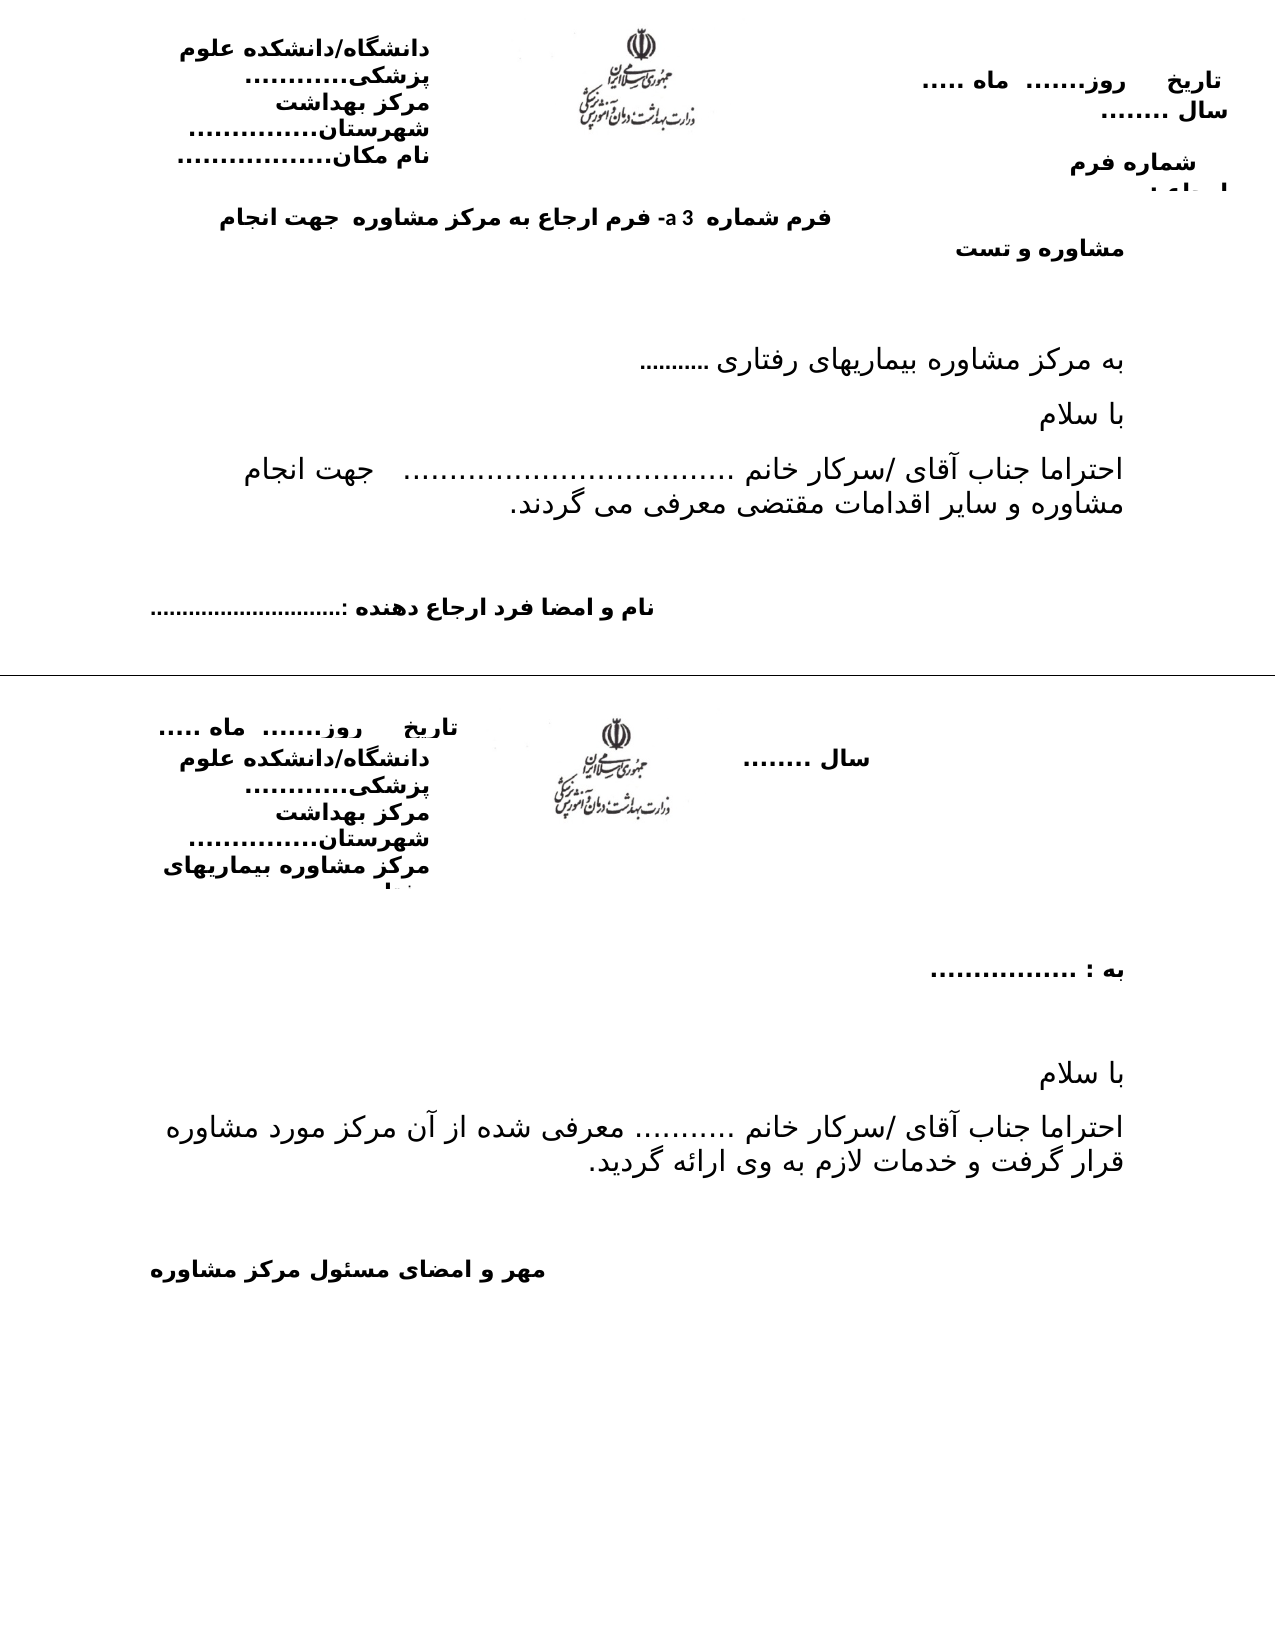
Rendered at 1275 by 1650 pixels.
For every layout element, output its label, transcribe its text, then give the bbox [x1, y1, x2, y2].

text به : ................. [150, 956, 1125, 982]
text به مرکز مشاوره بیماریهای رفتاری ........... [150, 342, 1125, 376]
text نام و امضا فرد ارجاع دهنده :.............................. [150, 594, 1125, 620]
text مهر و امضای مسئول مرکز مشاوره [150, 1256, 1125, 1283]
text احتراما جناب آقای /سرکار خانم ........... معرفی شده از آن مرکز مورد مشاوره قرار گرفت و خدمات لازم به وی ارائه گردید. [150, 1111, 1125, 1179]
text احتراما جناب آقای /سرکار خانم .................................... جهت انجام مشاوره و سایر اقدامات مقتضی معرفی می گردند. [150, 452, 1125, 520]
text با سلام [150, 397, 1125, 431]
text تاریخ روز....... ماه ..... سال ........ [724, 714, 1125, 772]
picture [486, 708, 724, 835]
text با سلام [150, 1056, 1125, 1090]
text فرم شماره a 3- فرم ارجاع به مرکز مشاوره جهت انجام مشاوره و تست [150, 203, 1125, 261]
text تاریخ روز....... ماه ..... سال ........ [150, 714, 486, 772]
picture [511, 18, 749, 146]
